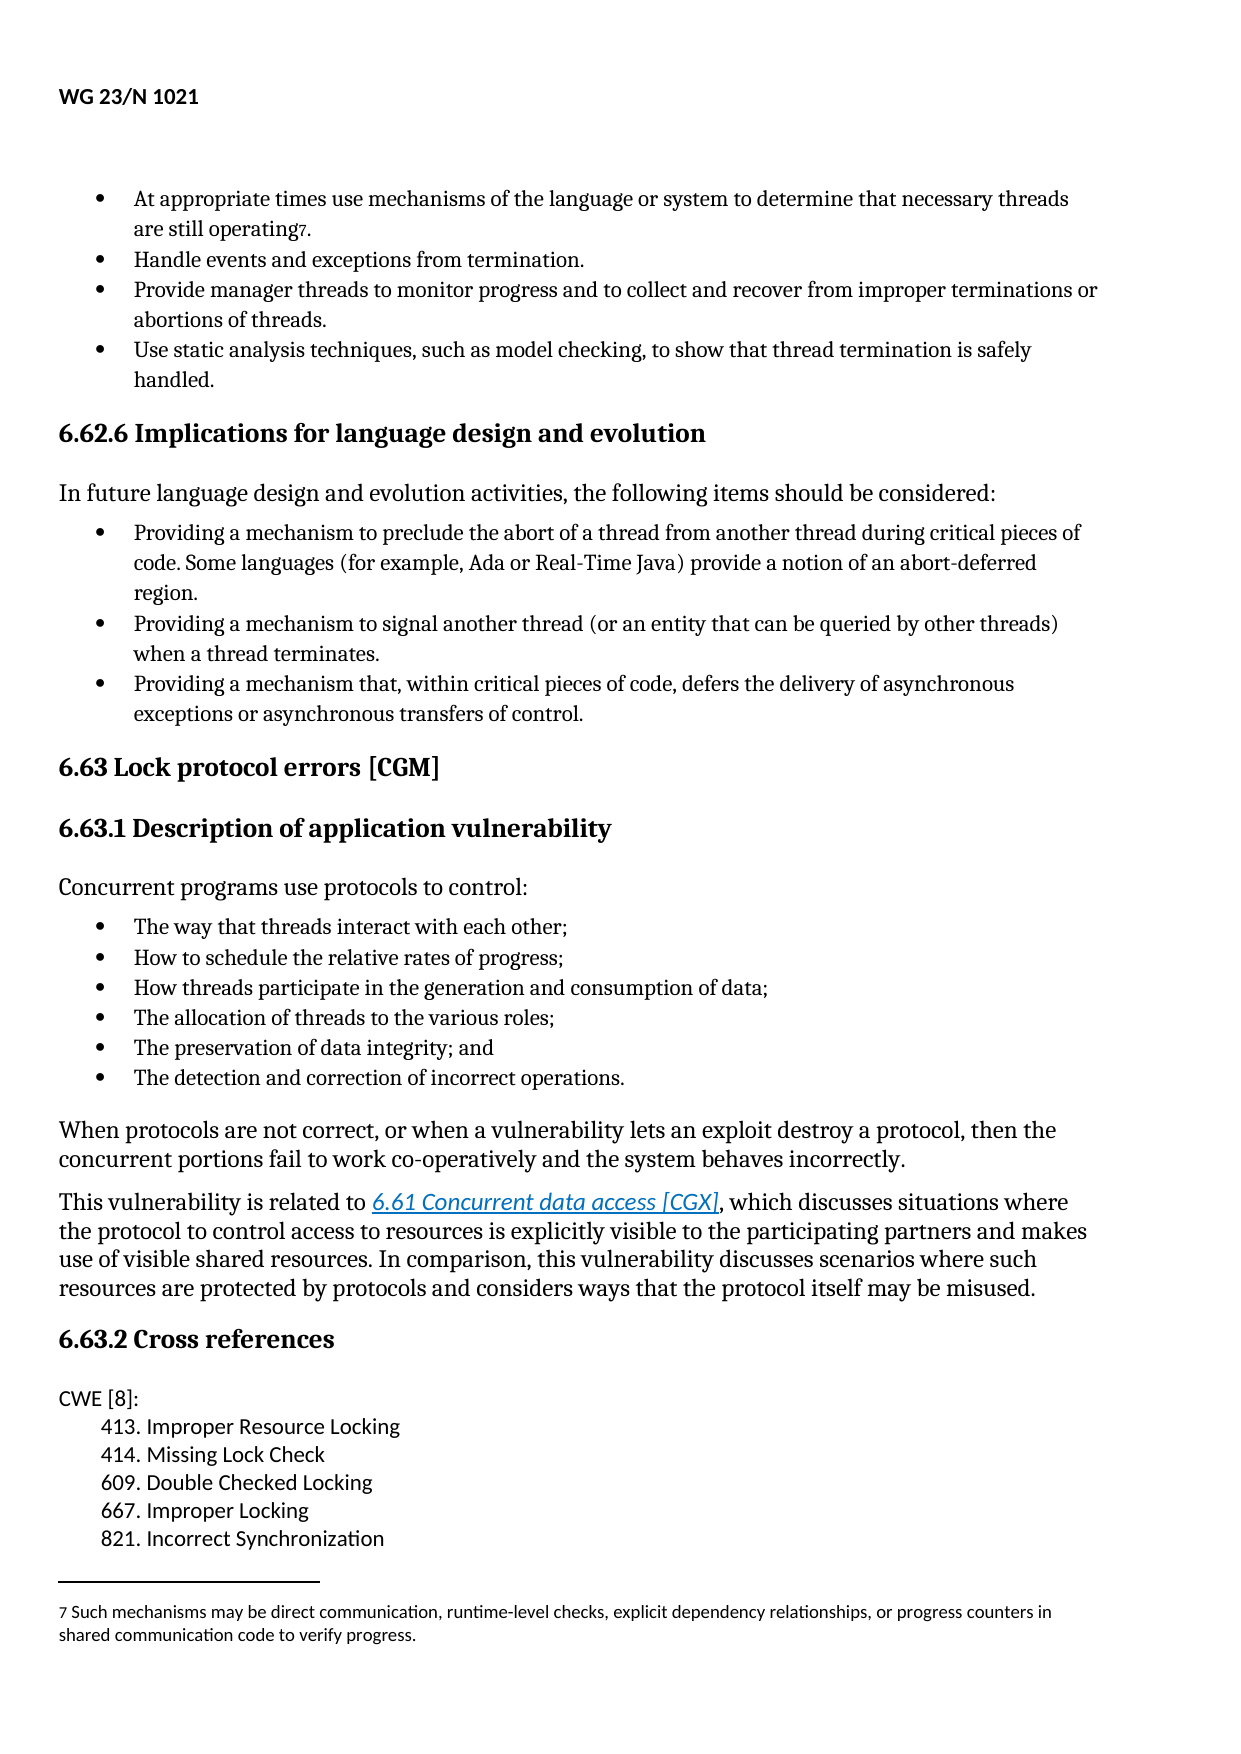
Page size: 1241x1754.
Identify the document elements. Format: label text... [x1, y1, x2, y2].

subtitle 6.62.6 Implications for language design and evolution [58, 418, 1099, 449]
list Provide manager threads to monitor progress and to collect and recover from improper terminations or abortions of threads. [96, 277, 1099, 333]
list Providing a mechanism to preclude the abort of a thread from another thread during critical pieces of code. Some languages (for example, Ada or Real-Time Java) provide a notion of an abort-deferred region. [96, 520, 1099, 606]
text This vulnerability is related to 6.61 Concurrent data access [CGX], which discusses situations where the protocol to control access to resources is explicitly visible to the participating partners and makes use of visible shared resources. In comparison, this vulnerability discusses scenarios where such resources are protected by protocols and considers ways that the protocol itself may be misused. [58, 1186, 1099, 1303]
text When protocols are not correct, or when a vulnerability lets an exploit destroy a protocol, then the concurrent portions fail to work co-operatively and the system behaves incorrectly. [58, 1116, 1099, 1174]
list How to schedule the relative rates of progress; [96, 944, 1099, 971]
subtitle 6.63.2 Cross references [58, 1324, 1099, 1355]
list Providing a mechanism that, within critical pieces of code, defers the delivery of asynchronous exceptions or asynchronous transfers of control. [96, 671, 1099, 727]
text Concurrent programs use protocols to control: [58, 873, 1099, 902]
list Handle events and exceptions from termination. [96, 246, 1099, 273]
text CWE [8]: [58, 1384, 1099, 1412]
list The way that threads interact with each other; [96, 914, 1099, 940]
list How threads participate in the generation and consumption of data; [96, 974, 1099, 1001]
text In future language design and evolution activities, the following items should be considered: [58, 478, 1099, 507]
list Providing a mechanism to signal another thread (or an entity that can be queried by other threads) when a thread terminates. [96, 610, 1099, 667]
list At appropriate times use mechanisms of the language or system to determine that necessary threads are still operating. [96, 186, 1099, 243]
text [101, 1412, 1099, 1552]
list The detection and correction of incorrect operations. [96, 1065, 1099, 1091]
list Use static analysis techniques, such as model checking, to show that thread termination is safely handled. [96, 337, 1099, 394]
subtitle 6.63 Lock protocol errors [CGM] [58, 752, 1099, 783]
subtitle 6.63.1 Description of application vulnerability [58, 813, 1099, 844]
list The allocation of threads to the various roles; [96, 1005, 1099, 1031]
list The preservation of data integrity; and [96, 1035, 1099, 1061]
